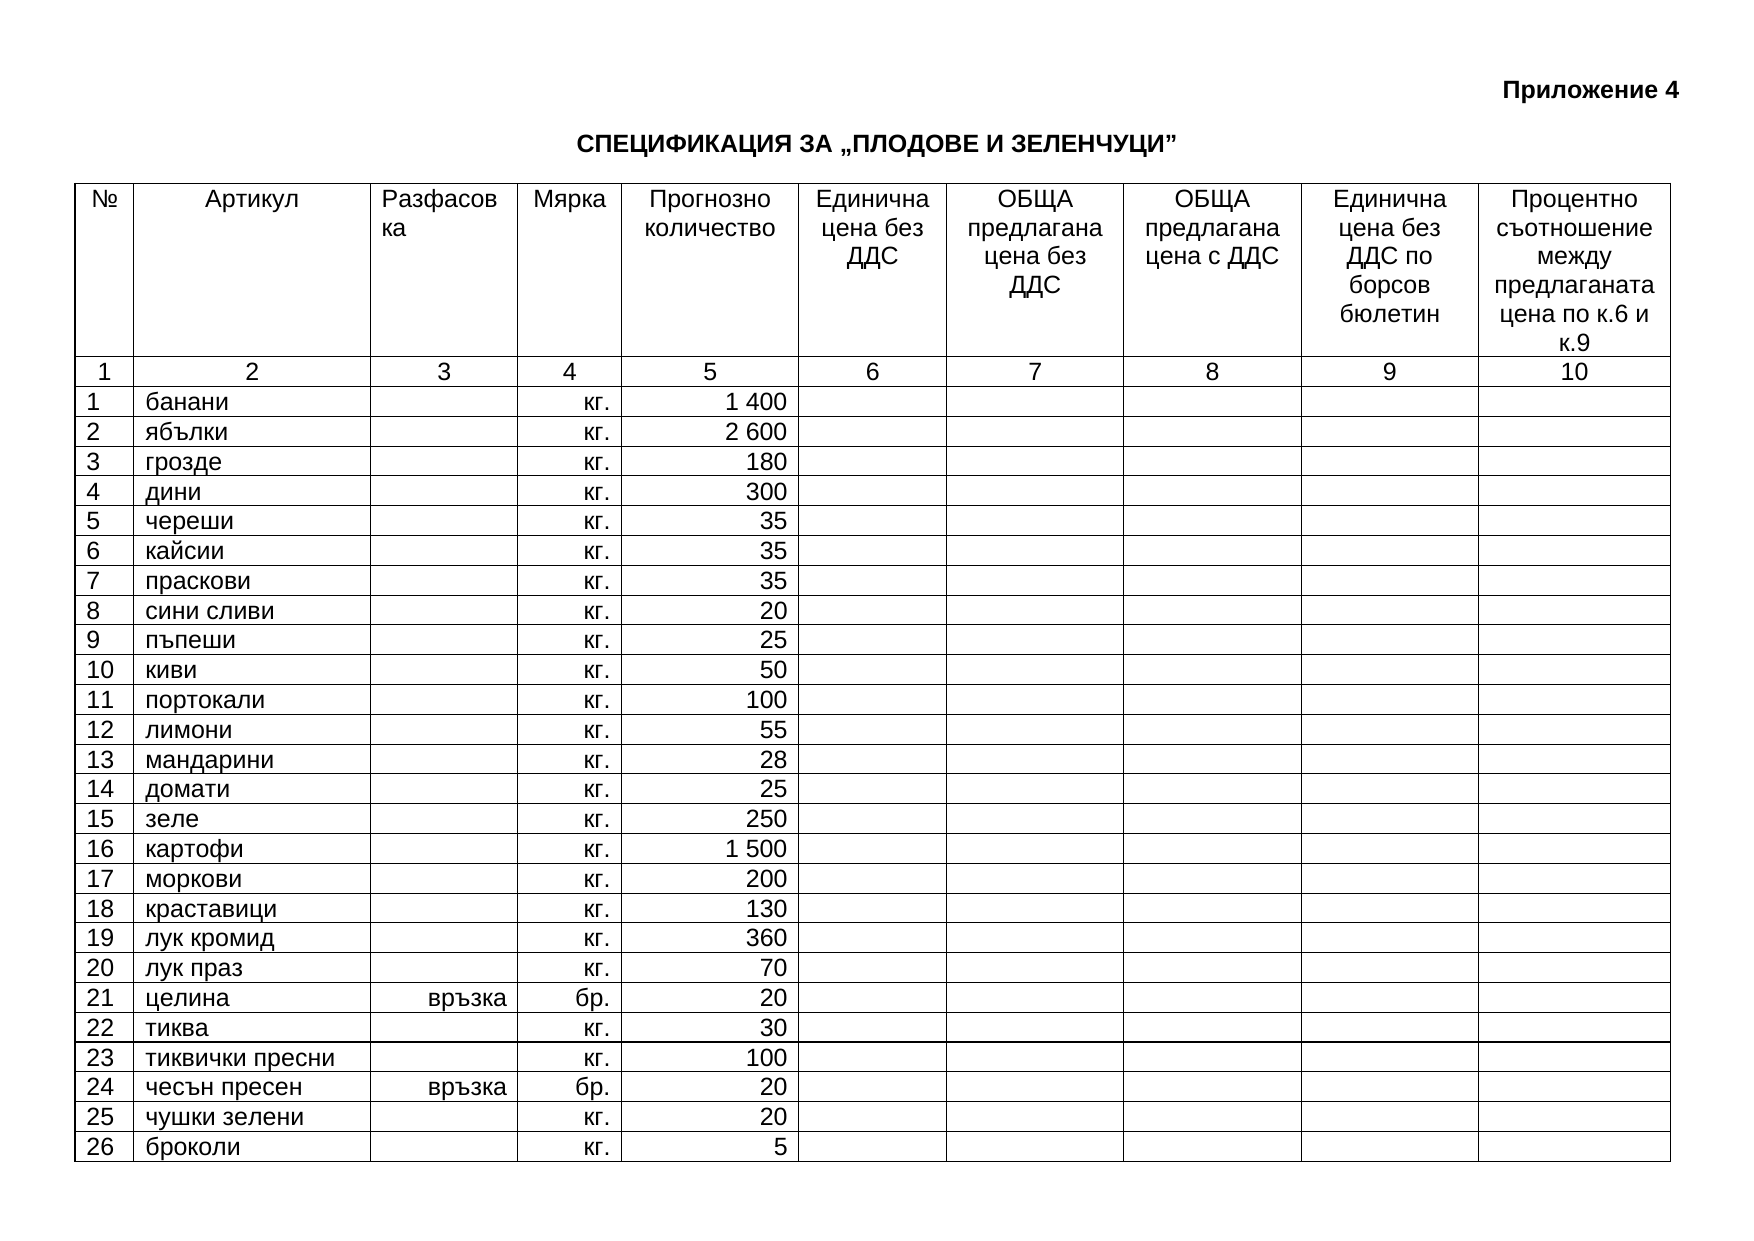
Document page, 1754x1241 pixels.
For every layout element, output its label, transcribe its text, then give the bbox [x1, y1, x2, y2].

table_cell 180 [622, 447, 798, 475]
table_cell [371, 774, 517, 803]
table_cell [1124, 864, 1301, 892]
table_cell зеле [134, 804, 370, 833]
table_cell бр. [518, 1072, 621, 1101]
text Приложение 4 [75, 75, 1679, 104]
table_cell [799, 655, 946, 684]
table_cell [799, 834, 946, 863]
table_cell ябълки [134, 417, 370, 446]
table_cell [947, 596, 1123, 624]
table_cell 50 [622, 655, 798, 684]
table_cell домати [134, 774, 370, 803]
table_cell [799, 894, 946, 922]
table_cell кг. [518, 625, 621, 654]
table_cell [947, 655, 1123, 684]
table_cell броколи [134, 1132, 370, 1161]
table_cell 1 [76, 387, 133, 416]
table_cell 8 [76, 596, 133, 624]
table_cell 16 [76, 834, 133, 863]
table_cell [947, 1102, 1123, 1131]
table_cell кг. [518, 1102, 621, 1131]
table_cell 250 [622, 804, 798, 833]
table_cell [799, 745, 946, 773]
table_cell 360 [622, 923, 798, 952]
table_cell тиквички пресни [134, 1043, 370, 1071]
table_cell лук праз [134, 953, 370, 982]
table_cell 7 [947, 357, 1123, 386]
table_cell [1124, 983, 1301, 1012]
table_cell връзка [371, 1072, 517, 1101]
table_cell 12 [76, 715, 133, 743]
table_cell 14 [76, 774, 133, 803]
table_cell [1479, 655, 1670, 684]
table_cell [799, 1072, 946, 1101]
table_header Единична цена без ДДС по борсов бюлетин [1302, 184, 1478, 356]
table_cell сини сливи [134, 596, 370, 624]
table_cell [371, 1043, 517, 1071]
table_cell [799, 536, 946, 565]
table_cell кг. [518, 447, 621, 475]
table_cell [1479, 685, 1670, 714]
table_cell [371, 506, 517, 535]
table_cell [371, 685, 517, 714]
table_cell 130 [622, 894, 798, 922]
table_cell [947, 804, 1123, 833]
table_cell кг. [518, 953, 621, 982]
table_cell [1302, 864, 1478, 892]
table_cell [371, 953, 517, 982]
table_cell моркови [134, 864, 370, 892]
table_cell 35 [622, 566, 798, 594]
table_cell 10 [76, 655, 133, 684]
table_cell [799, 1043, 946, 1071]
table_cell [1479, 894, 1670, 922]
table_cell кг. [518, 715, 621, 743]
table_cell 25 [76, 1102, 133, 1131]
table_cell [1479, 417, 1670, 446]
table_cell [1124, 506, 1301, 535]
table_cell [1479, 804, 1670, 833]
table_cell [947, 1072, 1123, 1101]
table_cell 19 [76, 923, 133, 952]
table_cell [947, 745, 1123, 773]
table_cell [799, 506, 946, 535]
table_header ОБЩА предлагана цена с ДДС [1124, 184, 1301, 356]
table_cell [799, 387, 946, 416]
table_cell лимони [134, 715, 370, 743]
table_cell кг. [518, 1043, 621, 1071]
table_cell [947, 983, 1123, 1012]
table_cell 100 [622, 1043, 798, 1071]
table_cell кг. [518, 864, 621, 892]
table_cell [1302, 417, 1478, 446]
table_cell картофи [134, 834, 370, 863]
table_cell [1124, 655, 1301, 684]
table_cell [947, 834, 1123, 863]
table_cell [371, 715, 517, 743]
table_cell [1302, 745, 1478, 773]
table_cell кг. [518, 774, 621, 803]
table_cell [1302, 804, 1478, 833]
table_cell 23 [76, 1043, 133, 1071]
table_cell [1124, 476, 1301, 505]
table_header Процентно съотношение между предлаганата цена по к.6 и к.9 [1479, 184, 1670, 356]
table_cell кг. [518, 536, 621, 565]
table_cell кг. [518, 506, 621, 535]
table_cell [1124, 447, 1301, 475]
table_cell 21 [76, 983, 133, 1012]
table_cell [1479, 983, 1670, 1012]
table_cell 1 500 [622, 834, 798, 863]
table_cell [1302, 953, 1478, 982]
table_cell [947, 417, 1123, 446]
table_cell дини [134, 476, 370, 505]
table_cell 200 [622, 864, 798, 892]
table_cell [371, 864, 517, 892]
table_cell 2 [76, 417, 133, 446]
table_cell [371, 655, 517, 684]
table_cell [1479, 864, 1670, 892]
table_cell [947, 387, 1123, 416]
table_cell праскови [134, 566, 370, 594]
table_cell кг. [518, 745, 621, 773]
table_cell [1124, 834, 1301, 863]
table_cell [371, 1102, 517, 1131]
table_cell 5 [622, 1132, 798, 1161]
table_cell [1479, 566, 1670, 594]
table_cell [1124, 953, 1301, 982]
table_cell 5 [622, 357, 798, 386]
table_cell [371, 625, 517, 654]
table_cell [1124, 745, 1301, 773]
table_cell [947, 1013, 1123, 1041]
table_cell 4 [76, 476, 133, 505]
table_cell [1124, 1072, 1301, 1101]
table_cell портокали [134, 685, 370, 714]
table_cell [1479, 536, 1670, 565]
table_cell [1479, 1013, 1670, 1041]
table_cell кг. [518, 566, 621, 594]
table_cell [1479, 834, 1670, 863]
table_cell [1302, 1013, 1478, 1041]
table_cell 9 [1302, 357, 1478, 386]
table_cell [947, 685, 1123, 714]
table_cell [1302, 566, 1478, 594]
table_cell 3 [371, 357, 517, 386]
table_cell 1 400 [622, 387, 798, 416]
table_cell 1 [76, 357, 133, 386]
table_cell [371, 894, 517, 922]
table_cell 22 [76, 1013, 133, 1041]
table_cell [1302, 1072, 1478, 1101]
table_cell [1479, 1102, 1670, 1131]
table_cell кайсии [134, 536, 370, 565]
table_cell [1479, 387, 1670, 416]
table_cell бр. [518, 983, 621, 1012]
table_header Разфасовка [371, 184, 517, 356]
table_cell [1479, 953, 1670, 982]
table_cell [1124, 715, 1301, 743]
table_cell 100 [622, 685, 798, 714]
table_cell 18 [76, 894, 133, 922]
table_cell 15 [76, 804, 133, 833]
table_cell [1479, 625, 1670, 654]
text СПЕЦИФИКАЦИЯ ЗА „ПЛОДОВЕ И ЗЕЛЕНЧУЦИ” [75, 129, 1679, 158]
table_cell 7 [76, 566, 133, 594]
table_cell кг. [518, 685, 621, 714]
table_cell кг. [518, 1013, 621, 1041]
table_cell 24 [76, 1072, 133, 1101]
table_cell 35 [622, 536, 798, 565]
table_cell 4 [518, 357, 621, 386]
table_cell 300 [622, 476, 798, 505]
table_cell 9 [76, 625, 133, 654]
table_cell кг. [518, 655, 621, 684]
table_cell [799, 596, 946, 624]
table_cell [1302, 536, 1478, 565]
table_cell [1479, 745, 1670, 773]
table_cell 8 [1124, 357, 1301, 386]
table_cell [799, 685, 946, 714]
table_cell [1302, 387, 1478, 416]
table_cell краставици [134, 894, 370, 922]
table_cell [1302, 506, 1478, 535]
table_cell [1124, 387, 1301, 416]
table_cell [947, 774, 1123, 803]
table_cell [1302, 1043, 1478, 1071]
table_cell [1479, 1072, 1670, 1101]
table_cell [799, 1132, 946, 1161]
table_cell [1479, 774, 1670, 803]
table_cell череши [134, 506, 370, 535]
table_cell 17 [76, 864, 133, 892]
table_cell [1302, 1132, 1478, 1161]
table_cell [1124, 596, 1301, 624]
table_cell 6 [76, 536, 133, 565]
table_cell [799, 566, 946, 594]
table_cell 5 [76, 506, 133, 535]
table_cell връзка [371, 983, 517, 1012]
table_cell [799, 417, 946, 446]
table_cell [1124, 536, 1301, 565]
table_cell [1479, 506, 1670, 535]
table_cell [947, 894, 1123, 922]
table_cell 11 [76, 685, 133, 714]
table_cell [1479, 447, 1670, 475]
table_cell [1124, 625, 1301, 654]
table_header Прогнозно количество [622, 184, 798, 356]
table_cell [799, 476, 946, 505]
table_cell [371, 417, 517, 446]
table_cell [947, 864, 1123, 892]
table_cell [1302, 655, 1478, 684]
table_cell [947, 923, 1123, 952]
table_cell 26 [76, 1132, 133, 1161]
table_cell [1124, 1013, 1301, 1041]
table_cell [1124, 1102, 1301, 1131]
table_cell [947, 715, 1123, 743]
table_cell [1479, 923, 1670, 952]
table_cell [1124, 774, 1301, 803]
table_cell 20 [76, 953, 133, 982]
table_cell кг. [518, 596, 621, 624]
table_cell [799, 1013, 946, 1041]
table_cell [371, 387, 517, 416]
table_cell [1302, 983, 1478, 1012]
table_cell 35 [622, 506, 798, 535]
table_cell кг. [518, 923, 621, 952]
table_cell [1302, 625, 1478, 654]
table_cell 25 [622, 774, 798, 803]
table_cell [371, 596, 517, 624]
table_cell [1302, 476, 1478, 505]
table_cell [799, 715, 946, 743]
table_cell [1124, 894, 1301, 922]
table_cell [1479, 1132, 1670, 1161]
table_cell кг. [518, 894, 621, 922]
table_cell целина [134, 983, 370, 1012]
table_cell [1479, 476, 1670, 505]
table_cell [1302, 894, 1478, 922]
table_cell [947, 625, 1123, 654]
table_cell [1124, 417, 1301, 446]
table_cell [371, 745, 517, 773]
table_cell 70 [622, 953, 798, 982]
table_cell кг. [518, 834, 621, 863]
table_cell [1302, 596, 1478, 624]
table_cell 2 600 [622, 417, 798, 446]
table_cell [371, 1013, 517, 1041]
table_cell [947, 536, 1123, 565]
table_cell 25 [622, 625, 798, 654]
table_cell 3 [76, 447, 133, 475]
table_cell [1302, 923, 1478, 952]
table_cell [799, 625, 946, 654]
table_cell 20 [622, 596, 798, 624]
table_cell кг. [518, 804, 621, 833]
table_cell кг. [518, 476, 621, 505]
table_cell 10 [1479, 357, 1670, 386]
table_cell 20 [622, 1072, 798, 1101]
table_cell пъпеши [134, 625, 370, 654]
table_cell 20 [622, 983, 798, 1012]
table_cell [799, 447, 946, 475]
table_cell [1479, 715, 1670, 743]
table_cell чушки зелени [134, 1102, 370, 1131]
table_cell кг. [518, 1132, 621, 1161]
table_cell банани [134, 387, 370, 416]
table_header № [76, 184, 133, 356]
table_header Единична цена без ДДС [799, 184, 946, 356]
table_cell [947, 1132, 1123, 1161]
table_cell [799, 923, 946, 952]
table_cell лук кромид [134, 923, 370, 952]
table_cell [1124, 804, 1301, 833]
table_cell грозде [134, 447, 370, 475]
table_cell [1124, 685, 1301, 714]
table_cell 20 [622, 1102, 798, 1131]
table_cell 6 [799, 357, 946, 386]
table_cell [1302, 1102, 1478, 1131]
table_cell киви [134, 655, 370, 684]
table_cell [1302, 834, 1478, 863]
table_cell [1302, 774, 1478, 803]
table_cell [371, 476, 517, 505]
table_cell [371, 923, 517, 952]
table_cell 28 [622, 745, 798, 773]
table_cell [799, 804, 946, 833]
table_cell [1302, 447, 1478, 475]
table_cell [947, 447, 1123, 475]
table_cell [1124, 1043, 1301, 1071]
table_cell [1479, 1043, 1670, 1071]
table_cell [371, 447, 517, 475]
table_cell [947, 953, 1123, 982]
table_cell [799, 864, 946, 892]
table_cell кг. [518, 417, 621, 446]
table_cell тиква [134, 1013, 370, 1041]
table_cell [799, 774, 946, 803]
table_cell [371, 566, 517, 594]
table_header Мярка [518, 184, 621, 356]
table_cell 2 [134, 357, 370, 386]
table_cell мандарини [134, 745, 370, 773]
table_cell [1479, 596, 1670, 624]
table_cell [799, 953, 946, 982]
table_cell [947, 476, 1123, 505]
table_cell 30 [622, 1013, 798, 1041]
table_cell чесън пресен [134, 1072, 370, 1101]
table_cell [1302, 715, 1478, 743]
table_cell [371, 804, 517, 833]
table_cell [1124, 1132, 1301, 1161]
table_cell [947, 506, 1123, 535]
table_cell [1124, 566, 1301, 594]
table_cell 55 [622, 715, 798, 743]
table_cell [799, 1102, 946, 1131]
table_cell кг. [518, 387, 621, 416]
table_cell [947, 566, 1123, 594]
table_cell [1302, 685, 1478, 714]
table_cell [371, 536, 517, 565]
table_cell [371, 1132, 517, 1161]
table_cell [371, 834, 517, 863]
table_cell 13 [76, 745, 133, 773]
table_cell [1124, 923, 1301, 952]
table_header ОБЩА предлагана цена без ДДС [947, 184, 1123, 356]
table_cell [947, 1043, 1123, 1071]
table_cell [799, 983, 946, 1012]
table_header Артикул [134, 184, 370, 356]
